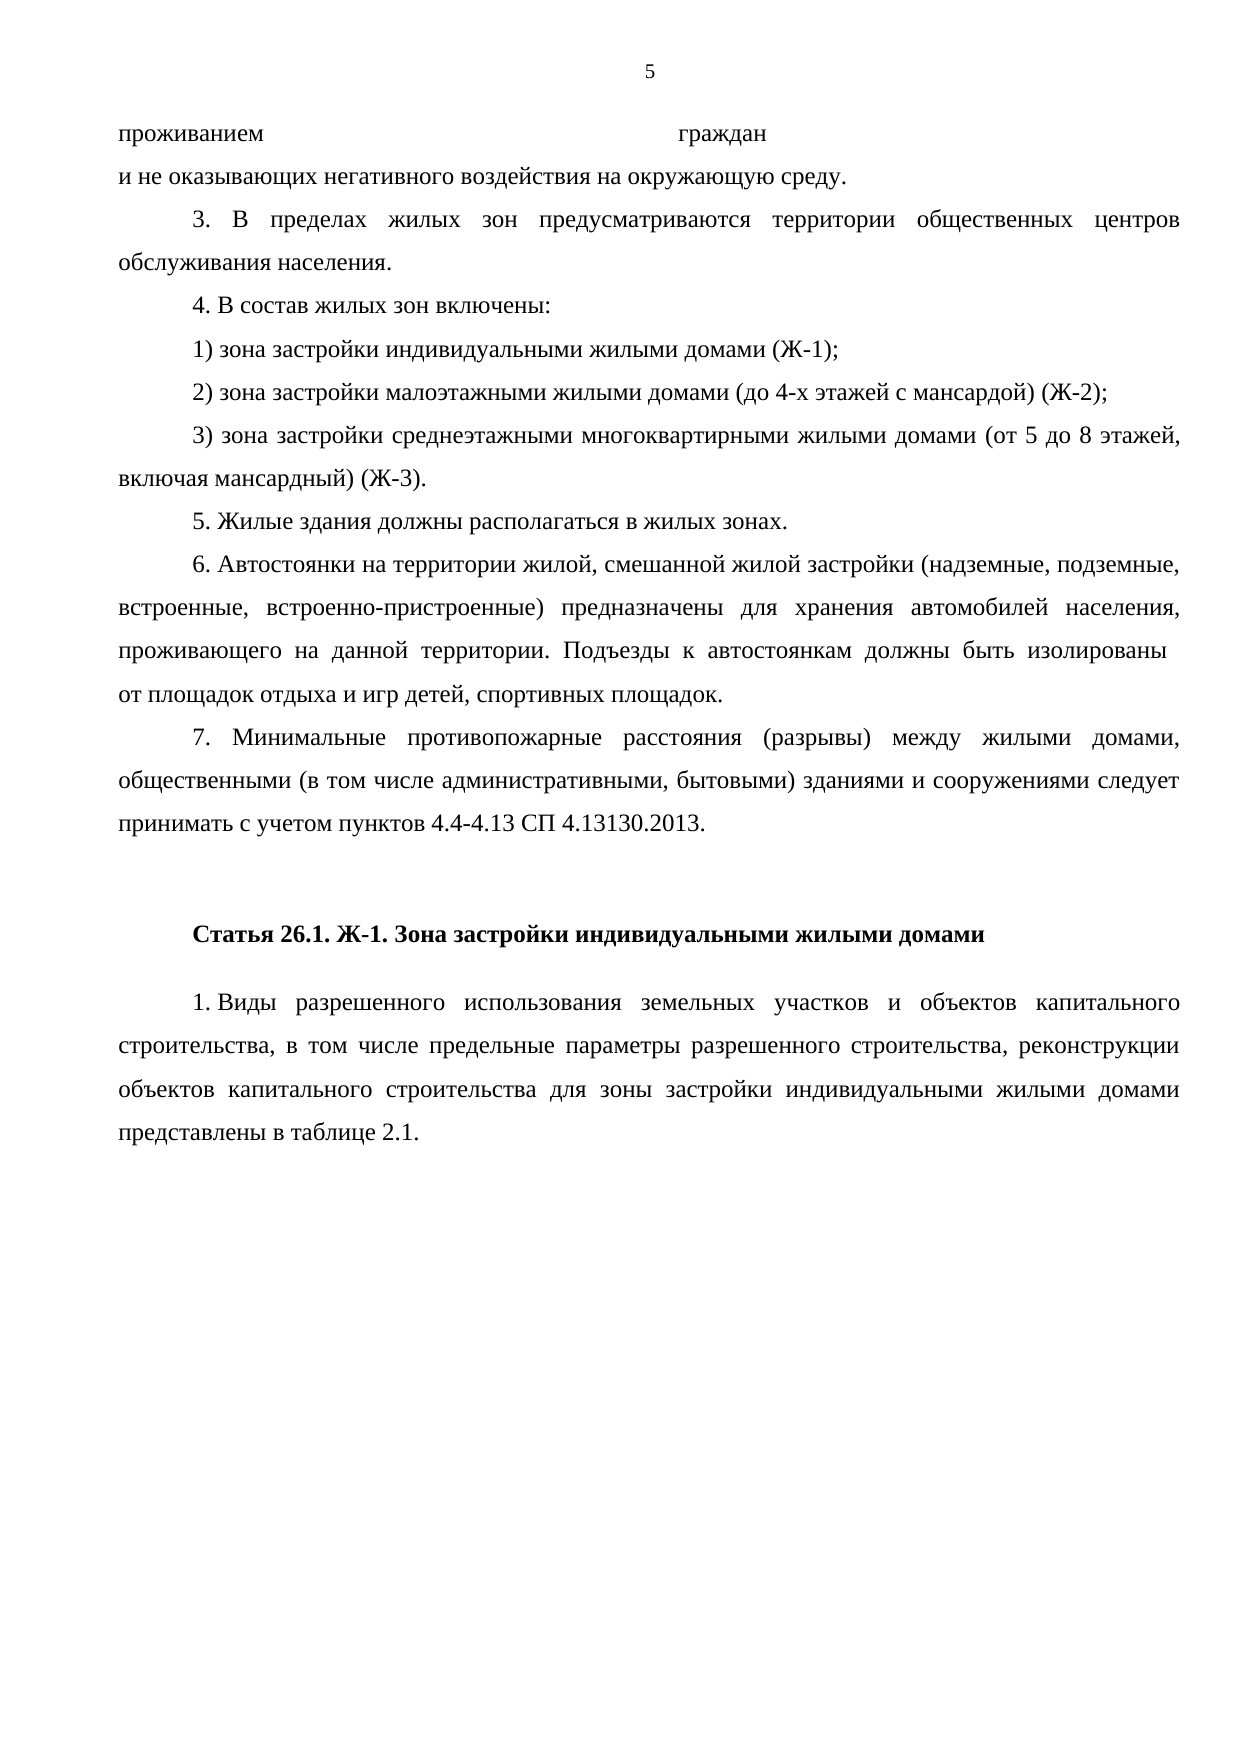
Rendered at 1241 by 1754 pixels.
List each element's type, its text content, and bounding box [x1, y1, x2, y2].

text 4. В состав жилых зон включены: [118, 291, 1181, 319]
text 6. Автостоянки на территории жилой, смешанной жилой застройки (надземные, подземные, встроенные, встроенно-пристроенные) предназначены для хранения автомобилей населения, проживающего на данной территории. Подъезды к автостоянкам должны быть изолированы от площадок отдыха и игр детей, спортивных площадок. [118, 549, 1181, 707]
subtitle Статья 26.1. Ж-1. Зона застройки индивидуальными жилыми домами [118, 919, 1181, 948]
text 3. В пределах жилых зон предусматриваются территории общественных центров обслуживания населения. [118, 204, 1181, 276]
text 5. Жилые здания должны располагаться в жилых зонах. [118, 506, 1181, 535]
list Виды разрешенного использования земельных участков и объектов капитального строительства, в том числе предельные параметры разрешенного строительства, реконструкции объектов капитального строительства для зоны застройки индивидуальными жилыми домами представлены в таблице 2.1. [118, 987, 1181, 1146]
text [118, 118, 1181, 190]
text 7. Минимальные противопожарные расстояния (разрывы) между жилыми домами, общественными (в том числе административными, бытовыми) зданиями и сооружениями следует принимать с учетом пунктов 4.4-4.13 СП 4.13130.2013. [118, 722, 1181, 837]
text 2) зона застройки малоэтажными жилыми домами (до 4-х этажей с мансардой) (Ж-2); [118, 377, 1181, 406]
text 3) зона застройки среднеэтажными многоквартирными жилыми домами (от 5 до 8 этажей, включая мансардный) (Ж-3). [118, 420, 1181, 492]
text 1) зона застройки индивидуальными жилыми домами (Ж-1); [118, 334, 1181, 362]
